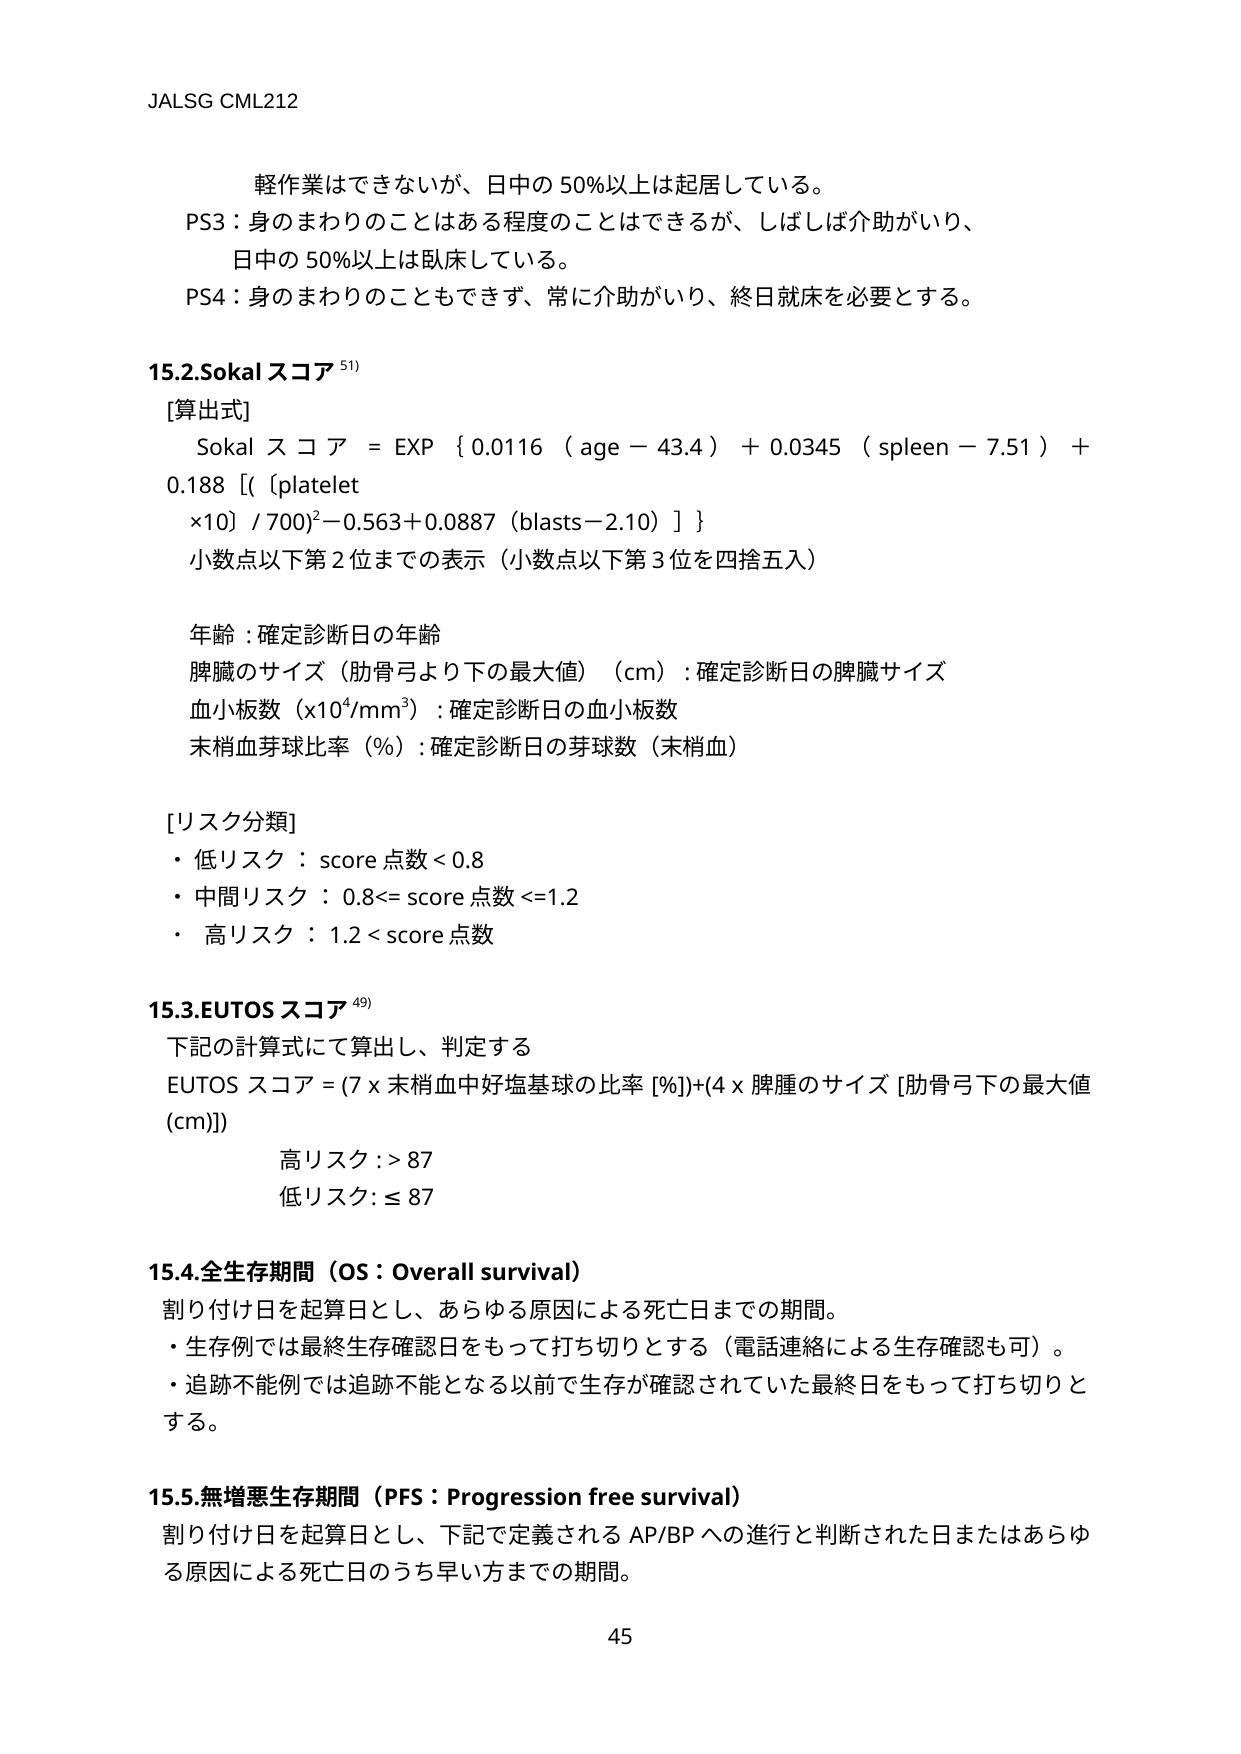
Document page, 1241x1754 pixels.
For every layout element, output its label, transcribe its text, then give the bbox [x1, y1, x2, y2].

text ・ 低リスク ： score点数 < 0.8 [166, 839, 1092, 877]
text 高リスク : > 87 [279, 1139, 1092, 1177]
text ・ 中間リスク ： 0.8<= score点数 <=1.2 [166, 877, 1092, 914]
text PS3：身のまわりのことはある程度のことはできるが、しばしば介助がいり、 [185, 202, 1092, 239]
subtitle 15.2.Sokalスコア51) [148, 352, 1092, 389]
text 血小板数（x104/mm3） : 確定診断日の血小板数 [166, 689, 1092, 727]
text EUTOS スコア = (7 x 末梢血中好塩基球の比率 [%])+(4 x 脾腫のサイズ [肋骨弓下の最大値(cm)]) [166, 1064, 1092, 1139]
text 小数点以下第2位までの表示（小数点以下第3位を四捨五入） [166, 539, 1092, 577]
text Sokalスコア = EXP｛0.0116（age－43.4）＋0.0345（spleen－7.51）＋0.188［(〔platelet [166, 427, 1092, 502]
text 下記の計算式にて算出し、判定する [166, 1027, 1092, 1064]
text ×10〕/ 700)2－0.563＋0.0887（blasts－2.10）］｝ [166, 502, 1092, 539]
text 日中の50%以上は臥床している。 [185, 239, 1092, 277]
text 年齢 : 確定診断日の年齢 [166, 614, 1092, 652]
text [リスク分類] [166, 802, 1092, 839]
text ・生存例では最終生存確認日をもって打ち切りとする（電話連絡による生存確認も可）。 [162, 1327, 1092, 1364]
subtitle 15.3.EUTOSスコア49) [148, 989, 1092, 1027]
text 低リスク: ≤ 87 [279, 1177, 1092, 1214]
subtitle 15.5.無増悪生存期間（PFS：Progression free survival） [148, 1477, 1092, 1514]
text [算出式] [166, 389, 1092, 427]
subtitle 15.4.全生存期間（OS：Overall survival） [148, 1252, 1092, 1289]
text 軽作業はできないが、日中の50%以上は起居している。 [185, 164, 1092, 202]
text ・追跡不能例では追跡不能となる以前で生存が確認されていた最終日をもって打ち切りとする。 [162, 1364, 1092, 1439]
text 脾臓のサイズ（肋骨弓より下の最大値）（cm） : 確定診断日の脾臓サイズ [166, 652, 1092, 689]
text 割り付け日を起算日とし、あらゆる原因による死亡日までの期間。 [162, 1289, 1092, 1327]
text PS4：身のまわりのこともできず、常に介助がいり、終日就床を必要とする。 [185, 277, 1092, 314]
text 末梢血芽球比率（％）: 確定診断日の芽球数（末梢血） [166, 727, 1092, 764]
list 高リスク ： 1.2 < score点数 [166, 914, 1092, 952]
text 割り付け日を起算日とし、下記で定義されるAP/BPへの進行と判断された日またはあらゆる原因による死亡日のうち早い方までの期間。 [162, 1514, 1092, 1589]
